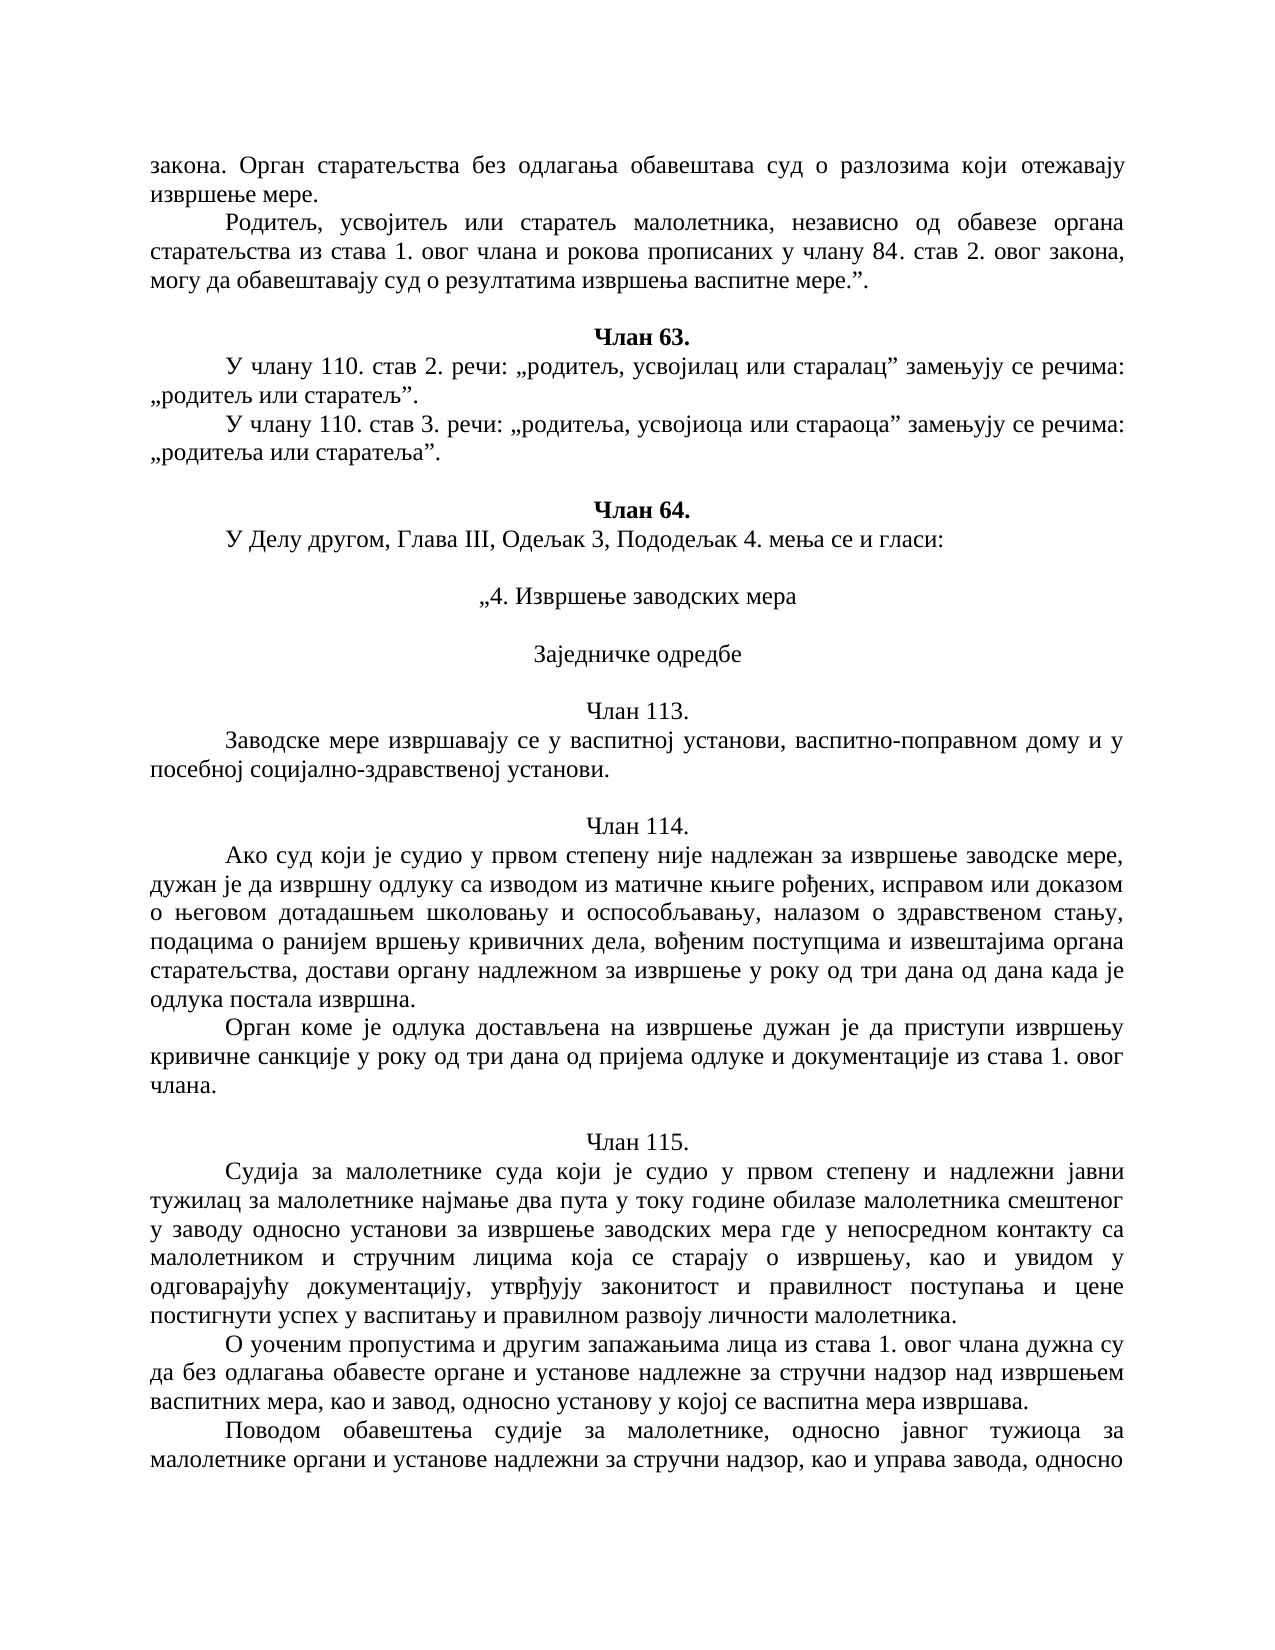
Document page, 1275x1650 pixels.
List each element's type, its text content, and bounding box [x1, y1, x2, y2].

text Члан 64. [150, 495, 1125, 524]
text Члан 113. [150, 696, 1125, 725]
text Родитељ, усвојитељ или старатељ малолетника, независно од обавезе органа старатељства из става 1. овог члана и рокова прописаних у члану 84. став 2. овог закона, могу да обавештавају суд о резултатима извршења васпитне мере.”. [150, 207, 1125, 294]
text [150, 150, 1125, 207]
text У члану 110. став 3. речи: „родитеља, усвојиоца или стараоца” замењују се речима: „родитеља или старатеља”. [150, 409, 1125, 466]
text Члан 114. [150, 811, 1125, 840]
text У члану 110. став 2. речи: „родитељ, усвојилац или старалац” замењују се речима: „родитељ или старатељ”. [150, 351, 1125, 409]
text „4. Извршење заводских мера [150, 581, 1125, 610]
text Ако суд који је судио у првом степену није надлежан за извршење заводске мере, дужан је да извршну одлуку са изводом из матичне књиге рођених, исправом или доказом о његовом дотадашњем школовању и оспособљавању, налазом о здравственом стању, подацима о ранијем вршењу кривичних дела, вођеним поступцима и извештајима органа старатељства, достави органу надлежном за извршење у року од три дана од дана када је одлука постала извршна. [150, 840, 1125, 1012]
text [150, 1415, 1125, 1472]
text Члан 63. [150, 322, 1125, 351]
text Судија за малолетнике суда који је судио у првом степену и надлежни јавни тужилац за малолетнике најмање два пута у току године обилазе малолетника смештеног у заводу односно установи за извршење заводских мера где у непосредном контакту са малолетником и стручним лицима која се старају о извршењу, као и увидом у одговарајућу документацију, утврђују законитост и правилност поступања и цене постигнути успех у васпитању и правилном развоју личности малолетника. [150, 1156, 1125, 1329]
text Заједничке одредбе [150, 639, 1125, 667]
text Орган коме је одлука достављена на извршење дужан је да приступи извршењу кривичне санкције у року од три дана од пријема одлуке и документације из става 1. овог члана. [150, 1012, 1125, 1099]
text Заводске мере извршавају се у васпитној установи, васпитно-поправном дому и у посебној социјално-здравственој установи. [150, 725, 1125, 782]
text О уоченим пропустима и другим запажањима лица из става 1. овог члана дужна су да без одлагања обавесте органе и установе надлежне за стручни надзор над извршењем васпитних мера, као и завод, односно установу у којој се васпитна мера извршава. [150, 1329, 1125, 1415]
text Члан 115. [150, 1127, 1125, 1156]
text У Делу другом, Глава III, Одељак 3, Пододељак 4. мења се и гласи: [150, 524, 1125, 552]
